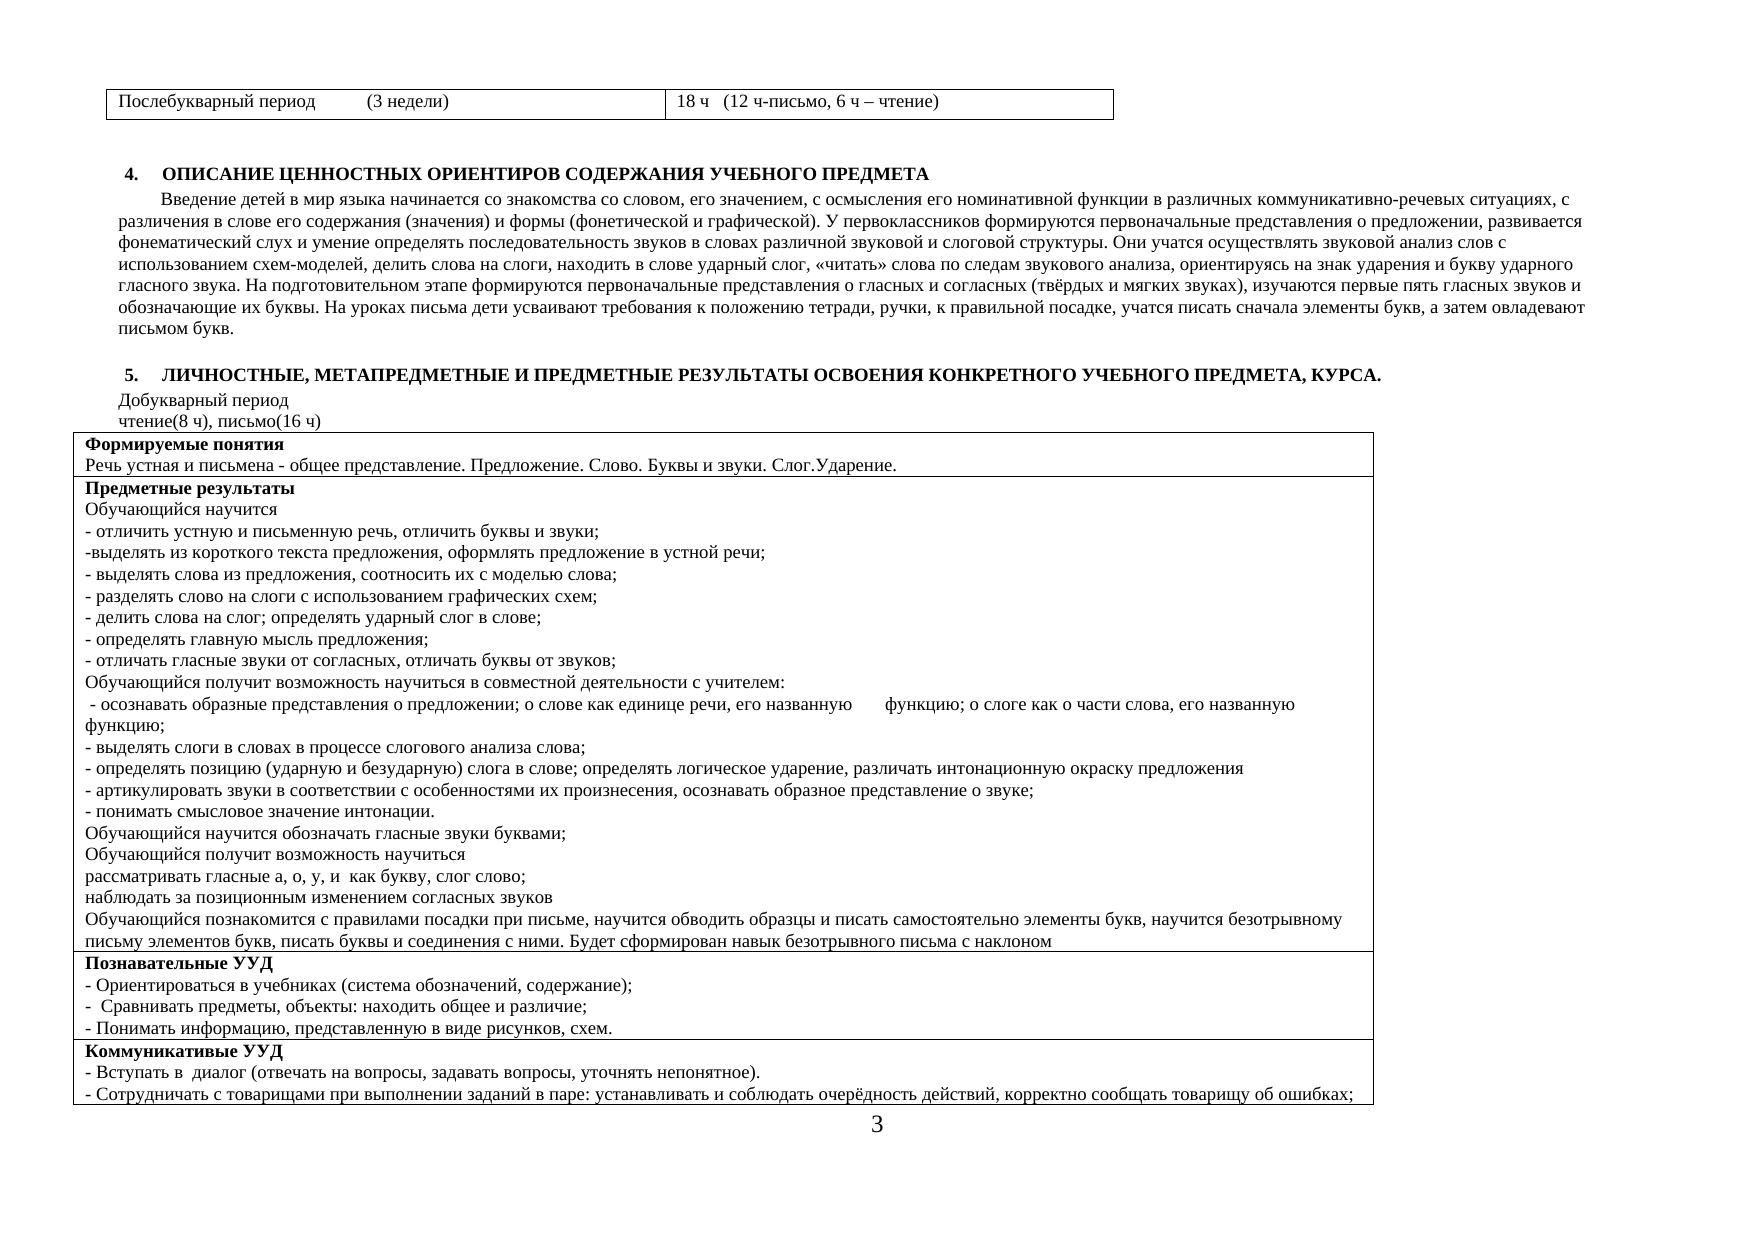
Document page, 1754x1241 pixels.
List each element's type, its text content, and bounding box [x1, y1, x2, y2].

list ОПИСАНИЕ ЦЕННОСТНЫХ ОРИЕНТИРОВ СОДЕРЖАНИЯ УЧЕБНОГО ПРЕДМЕТА [124, 163, 1631, 185]
text Добукварный период [118, 388, 1636, 410]
text чтение(8 ч), письмо(16 ч) [118, 410, 1636, 432]
table_cell Послебукварный период (3 недели) [107, 90, 665, 119]
table_cell Познавательные УУД - Ориентироваться в учебниках (система обозначений, содержание); - Сравнивать предметы, объекты: находить общее и различие; - Понимать информацию, представленную в виде рисунков, схем. [74, 952, 1373, 1038]
list ЛИЧНОСТНЫЕ, МЕТАПРЕДМЕТНЫЕ И ПРЕДМЕТНЫЕ РЕЗУЛЬТАТЫ ОСВОЕНИЯ КОНКРЕТНОГО УЧЕБНОГО ПРЕДМЕТА, КУРСА. [124, 364, 1631, 385]
text Введение детей в мир языка начинается со знакомства со словом, его значением, с осмысления его номинативной функции в различных коммуникативно-речевых ситуациях, с различения в слове его содержания (значения) и формы (фонетической и графической). У первоклассников формируются первоначальные представления о предложении, развивается фонематический слух и умение определять последовательность звуков в словах различной звуковой и слоговой структуры. Они учатся осуществлять звуковой анализ слов с использованием схем-моделей, делить слова на слоги, находить в слове ударный слог, «читать» слова по следам звукового анализа, ориентируясь на знак ударения и букву ударного гласного звука. На подготовительном этапе формируются первоначальные представления о гласных и согласных (твёрдых и мягких звуках), изучаются первые пять гласных звуков и обозначающие их буквы. На уроках письма дети усваивают требования к положению тетради, ручки, к правильной посадке, учатся писать сначала элементы букв, а затем овладевают письмом букв. [118, 188, 1636, 339]
table_cell 18 ч (12 ч-письмо, 6 ч – чтение) [666, 90, 1113, 119]
table_cell Предметные результаты Обучающийся научится - отличить устную и письменную речь, отличить буквы и звуки; -выделять из короткого текста предложения, оформлять предложение в устной речи; - выделять слова из предложения, соотносить их с моделью слова; - разделять слово на слоги с использованием графических схем; - делить слова на слог; определять ударный слог в слове; - определять главную мысль предложения; - отличать гласные звуки от согласных, отличать буквы от звуков; Обучающийся получит возможность научиться в совместной деятельности с учителем: - осознавать образные представления о предложении; о слове как единице речи, его названную функцию; о слоге как о части слова, его названную функцию; - выделять слоги в словах в процессе слогового анализа слова; - определять позицию (ударную и безударную) слога в слове; определять логическое ударение, различать интонационную окраску предложения - артикулировать звуки в соответствии с особенностями их произнесения, осознавать образное представление о звуке; - понимать смысловое значение интонации. Обучающийся научится обозначать гласные звуки буквами; Обучающийся получит возможность научиться рассматривать гласные а, о, у, и как букву, слог слово; наблюдать за позиционным изменением согласных звуков Обучающийся познакомится с правилами посадки при письме, научится обводить образцы и писать самостоятельно элементы букв, научится безотрывному письму элементов букв, писать буквы и соединения с ними. Будет сформирован навык безотрывного письма с наклоном [74, 477, 1373, 951]
table_header Формируемые понятия Речь устная и письмена - общее представление. Предложение. Слово. Буквы и звуки. Слог.Ударение. [74, 433, 1373, 476]
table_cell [74, 1040, 1373, 1104]
